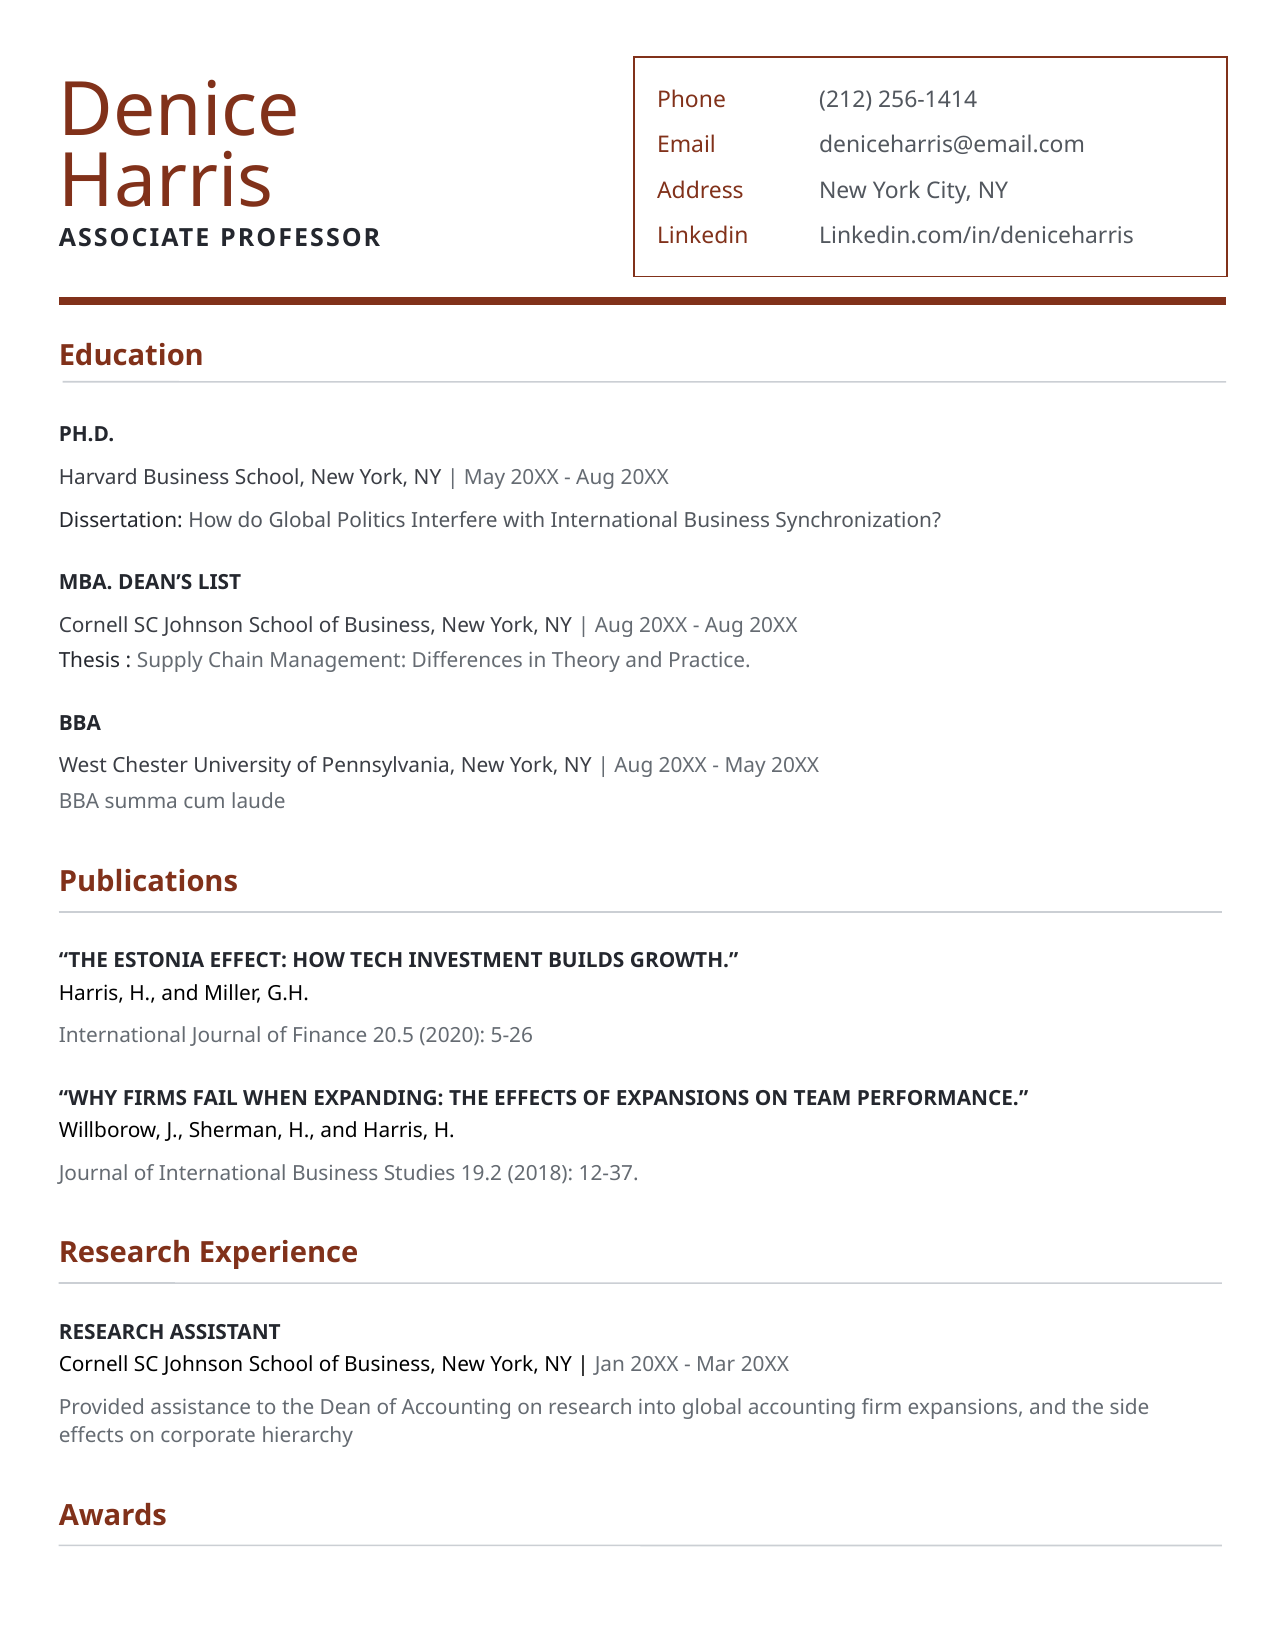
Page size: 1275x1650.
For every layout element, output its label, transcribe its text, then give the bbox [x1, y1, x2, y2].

table_header Denice Harris ASSOCIATE PROFESSOR [47, 34, 622, 299]
table_cell [47, 300, 1228, 323]
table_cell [47, 323, 1228, 1579]
table_header [622, 34, 1228, 299]
